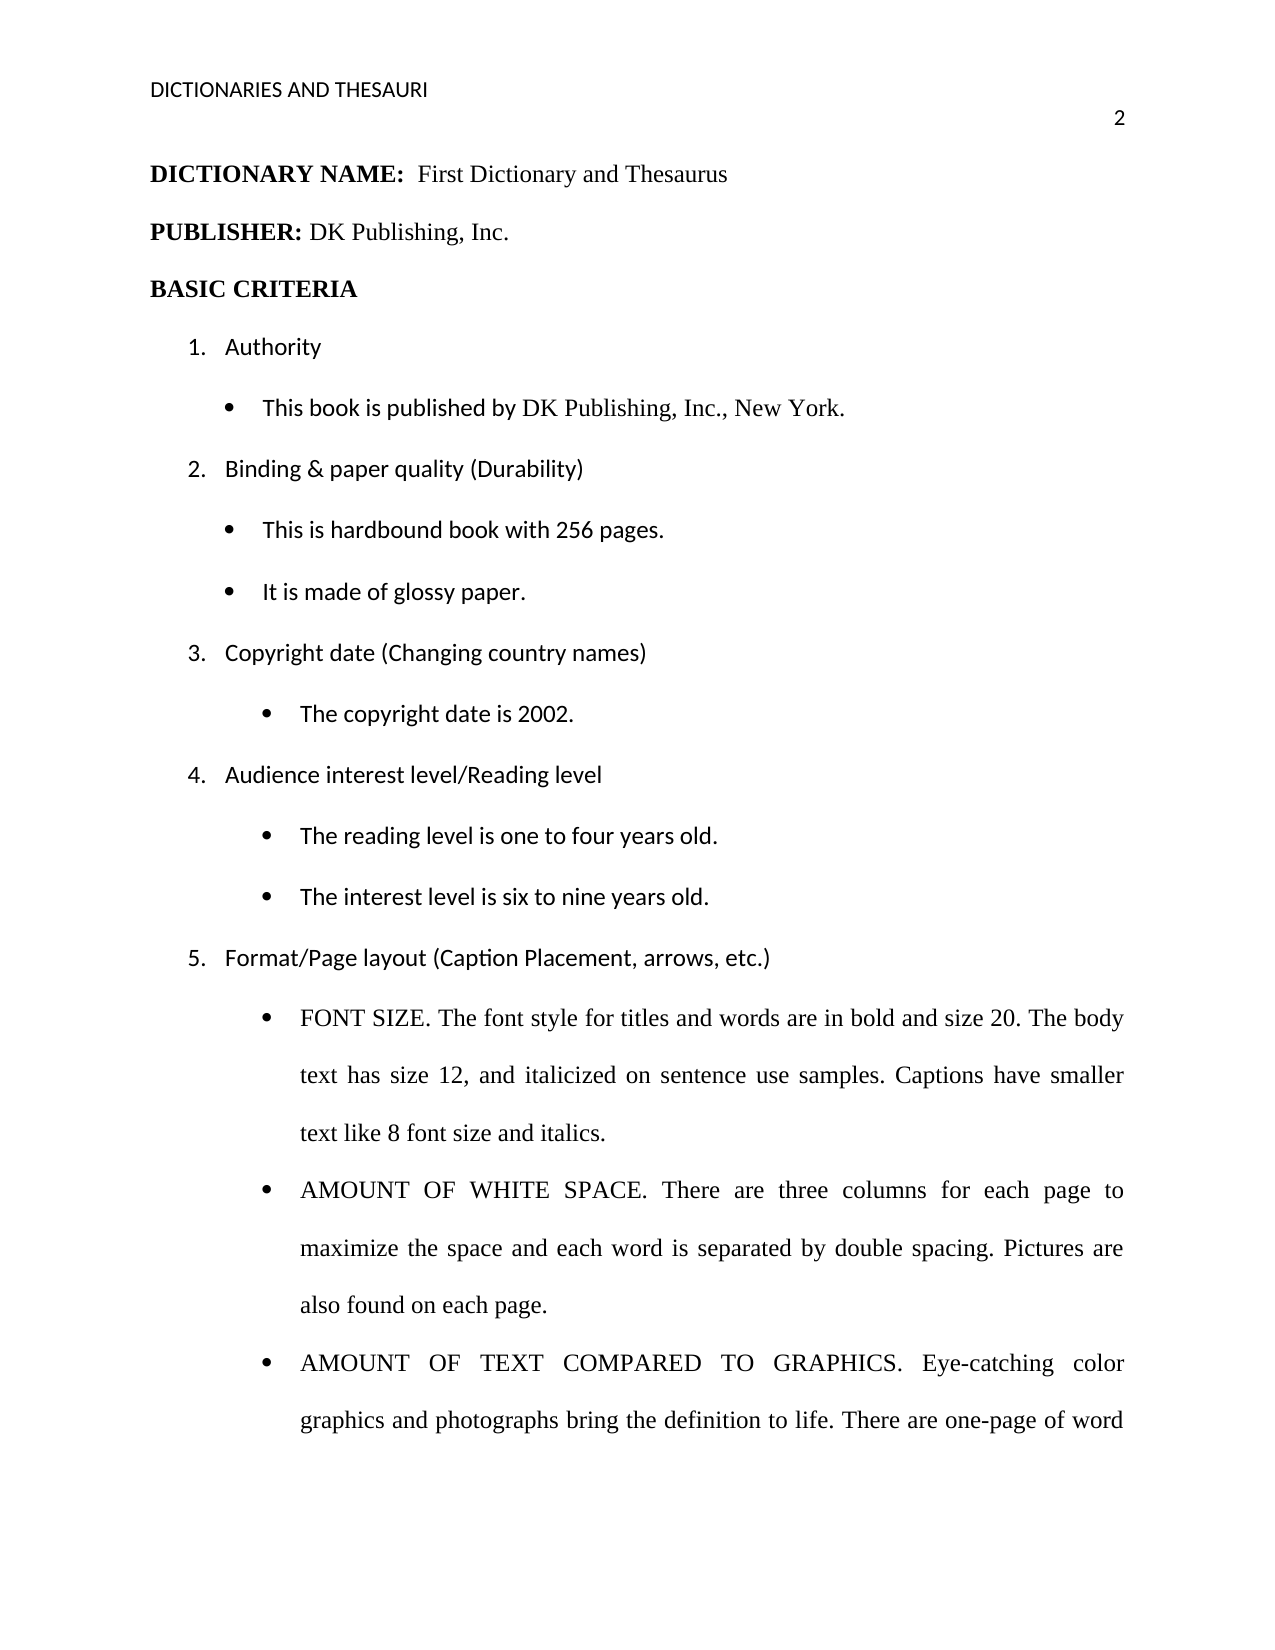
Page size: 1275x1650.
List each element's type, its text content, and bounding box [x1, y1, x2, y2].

list The reading level is one to four years old. [262, 820, 1125, 850]
list The copyright date is 2002. [262, 698, 1125, 728]
text DICTIONARY NAME: First Dictionary and Thesaurus [150, 159, 1125, 188]
list This book is published by DK Publishing, Inc., New York. [225, 393, 1125, 423]
list Binding & paper quality (Durability) [187, 454, 1125, 484]
text PUBLISHER: DK Publishing, Inc. [150, 217, 1125, 245]
list The interest level is six to nine years old. [262, 881, 1125, 911]
list FONT SIZE. The font style for titles and words are in bold and size 20. The body text has size 12, and italicized on sentence use samples. Captions have smaller text like 8 font size and italics. [262, 1003, 1125, 1147]
list Format/Page layout (Caption Placement, arrows, etc.) [187, 942, 1125, 972]
list Audience interest level/Reading level [187, 759, 1125, 789]
list Authority [187, 332, 1125, 362]
list This is hardbound book with 256 pages. [225, 515, 1125, 545]
list Copyright date (Changing country names) [187, 637, 1125, 667]
list It is made of glossy paper. [225, 576, 1125, 606]
text BASIC CRITERIA [150, 274, 1125, 303]
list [262, 1348, 1125, 1434]
list AMOUNT OF WHITE SPACE. There are three columns for each page to maximize the space and each word is separated by double spacing. Pictures are also found on each page. [262, 1176, 1125, 1319]
